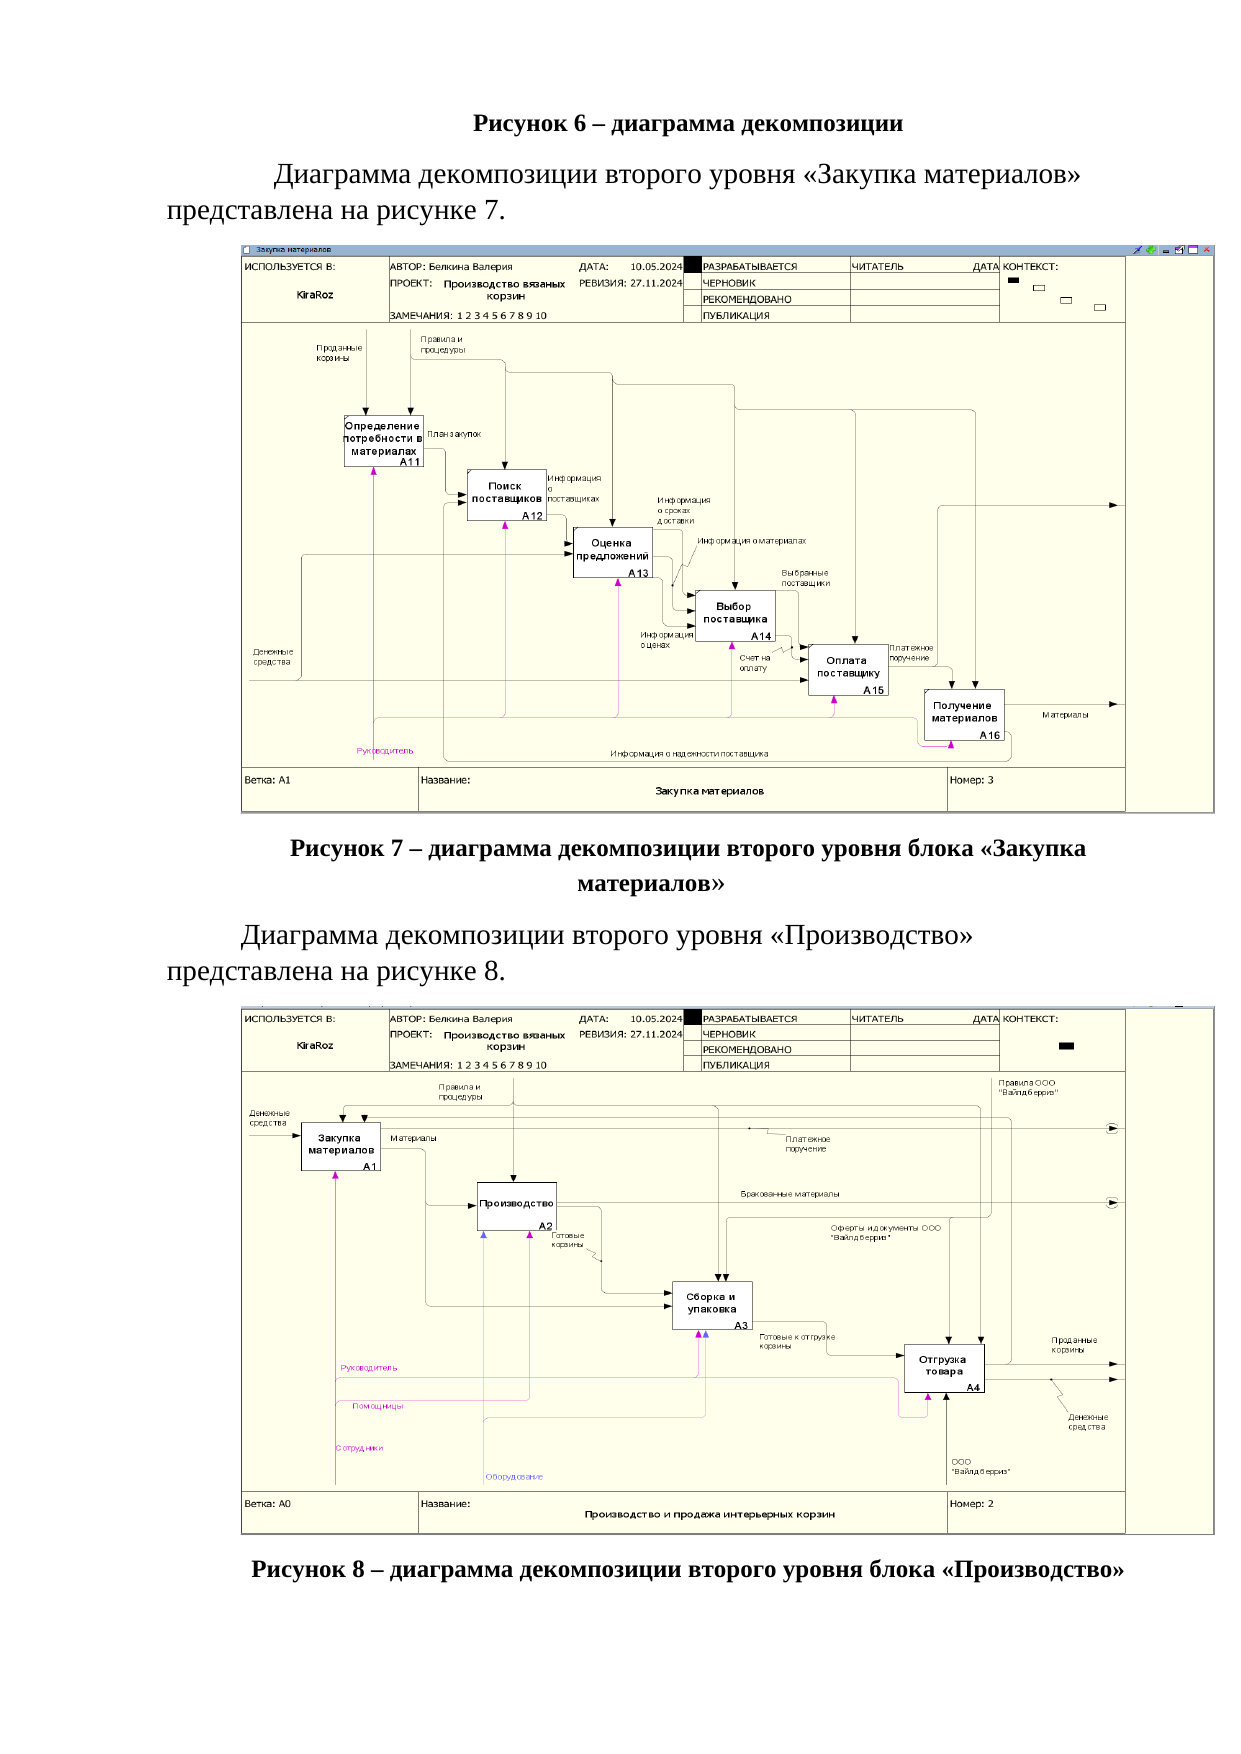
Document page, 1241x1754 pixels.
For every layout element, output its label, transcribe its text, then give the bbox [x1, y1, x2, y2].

picture [240, 1006, 1215, 1536]
text Диаграмма декомпозиции второго уровня «Закупка материалов» представлена на рисунке 7. [167, 156, 1136, 226]
text Рисунок 6 – диаграмма декомпозиции [167, 108, 1136, 137]
text Диаграмма декомпозиции второго уровня «Производство» представлена на рисунке 8. [167, 917, 1136, 987]
text Рисунок 7 – диаграмма декомпозиции второго уровня блока «Закупка материалов» [167, 833, 1136, 898]
picture [240, 245, 1215, 814]
text Рисунок 8 – диаграмма декомпозиции второго уровня блока «Производство» [167, 1554, 1136, 1583]
